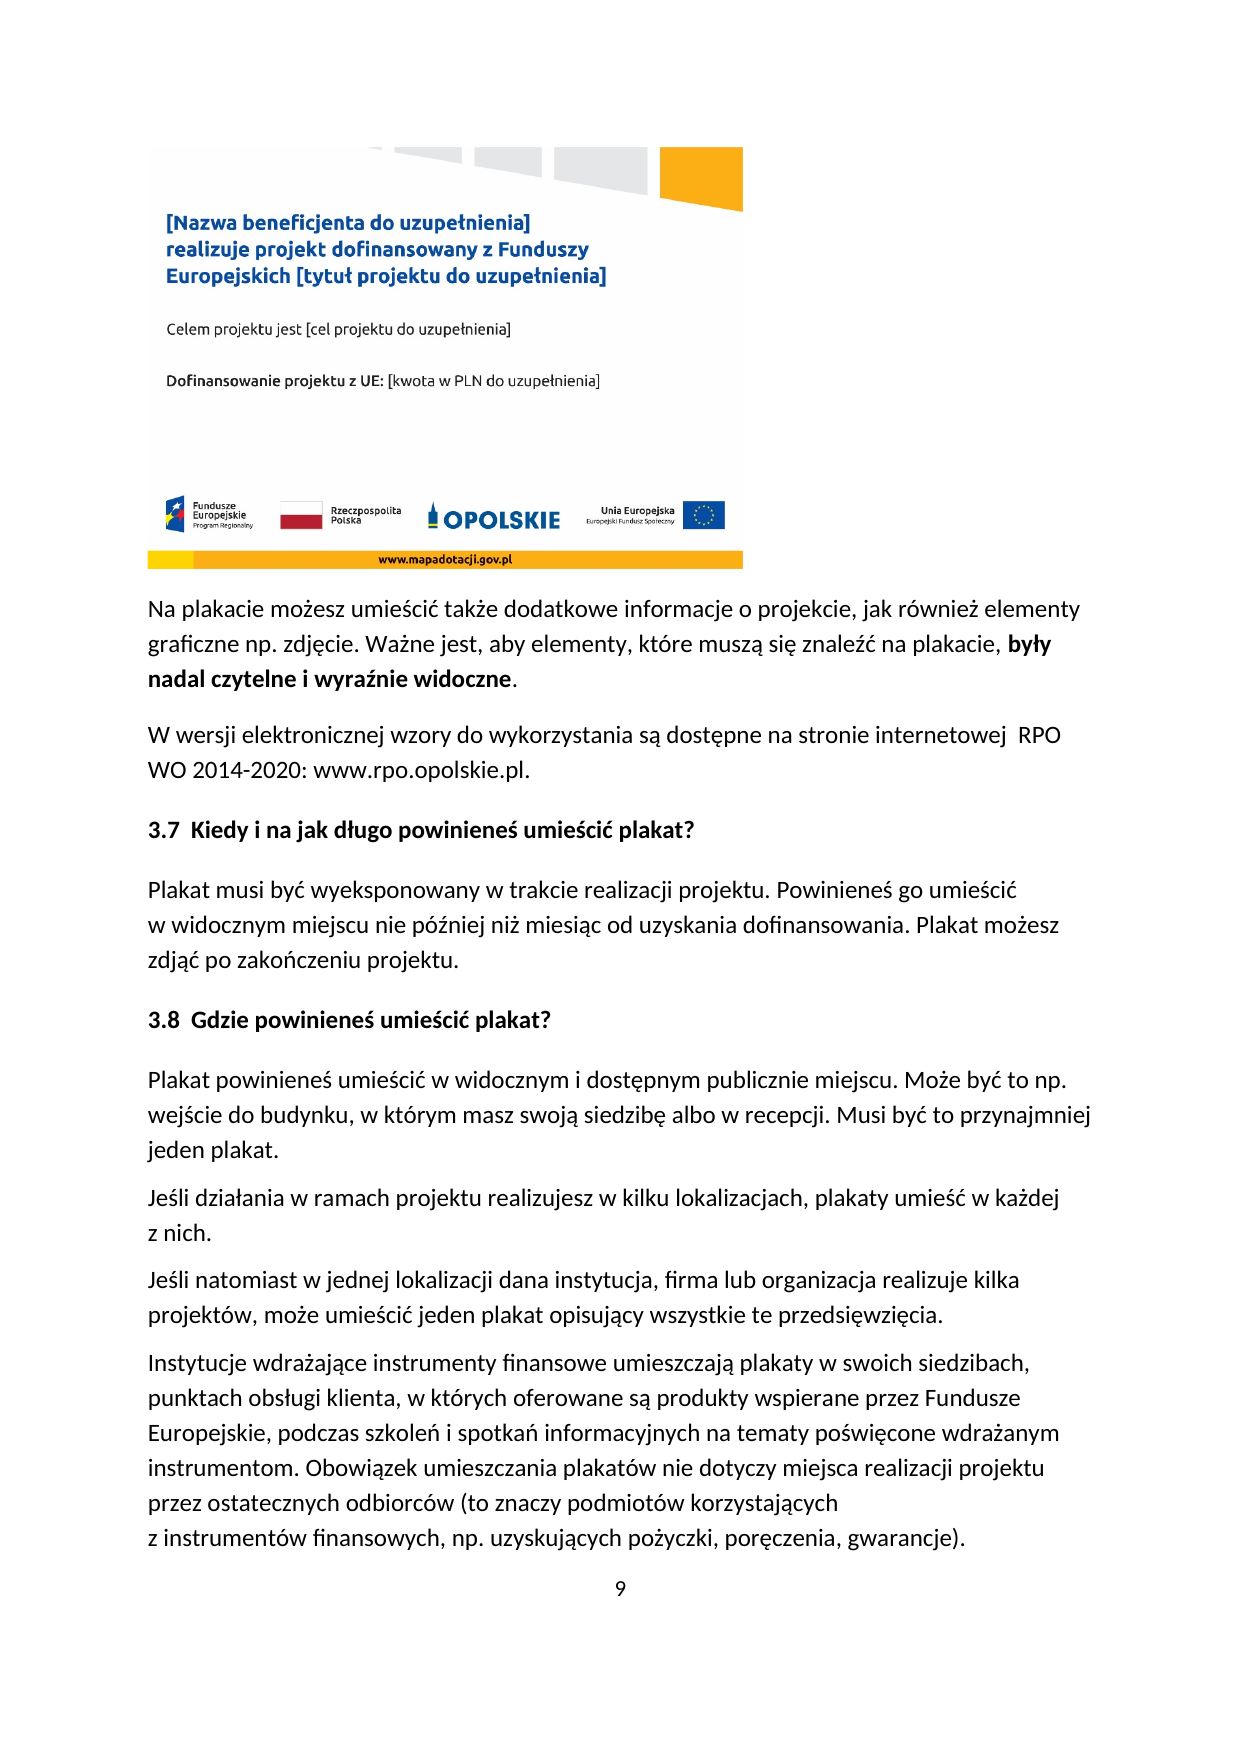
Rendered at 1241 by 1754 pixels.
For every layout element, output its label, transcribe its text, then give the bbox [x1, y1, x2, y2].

text W wersji elektronicznej wzory do wykorzystania są dostępne na stronie internetowej RPO WO 2014-2020: www.rpo.opolskie.pl. [148, 719, 1093, 785]
text Instytucje wdrażające instrumenty finansowe umieszczają plakaty w swoich siedzibach, punktach obsługi klienta, w których oferowane są produkty wspierane przez Fundusze Europejskie, podczas szkoleń i spotkań informacyjnych na tematy poświęcone wdrażanym instrumentom. Obowiązek umieszczania plakatów nie dotyczy miejsca realizacji projektu przez ostatecznych odbiorców (to znaczy podmiotów korzystających z instrumentów finansowych, np. uzyskujących pożyczki, poręczenia, gwarancje). [148, 1347, 1093, 1552]
text Plakat powinieneś umieścić w widocznym i dostępnym publicznie miejscu. Może być to np. wejście do budynku, w którym masz swoją siedzibę albo w recepcji. Musi być to przynajmniej jeden plakat. [148, 1064, 1093, 1165]
text Jeśli działania w ramach projektu realizujesz w kilku lokalizacjach, plakaty umieść w każdej z nich. [148, 1182, 1093, 1247]
picture [147, 147, 743, 569]
list Kiedy i na jak długo powinieneś umieścić plakat? [148, 814, 1093, 845]
list Gdzie powinieneś umieścić plakat? [148, 1004, 1093, 1035]
text Jeśli natomiast w jednej lokalizacji dana instytucja, firma lub organizacja realizuje kilka projektów, może umieścić jeden plakat opisujący wszystkie te przedsięwzięcia. [148, 1264, 1093, 1330]
text Na plakacie możesz umieścić także dodatkowe informacje o projekcie, jak również elementy graficzne np. zdjęcie. Ważne jest, aby elementy, które muszą się znaleźć na plakacie, były nadal czytelne i wyraźnie widoczne. [148, 593, 1093, 694]
text Plakat musi być wyeksponowany w trakcie realizacji projektu. Powinieneś go umieścić w widocznym miejscu nie później niż miesiąc od uzyskania dofinansowania. Plakat możesz zdjąć po zakończeniu projektu. [148, 874, 1093, 975]
